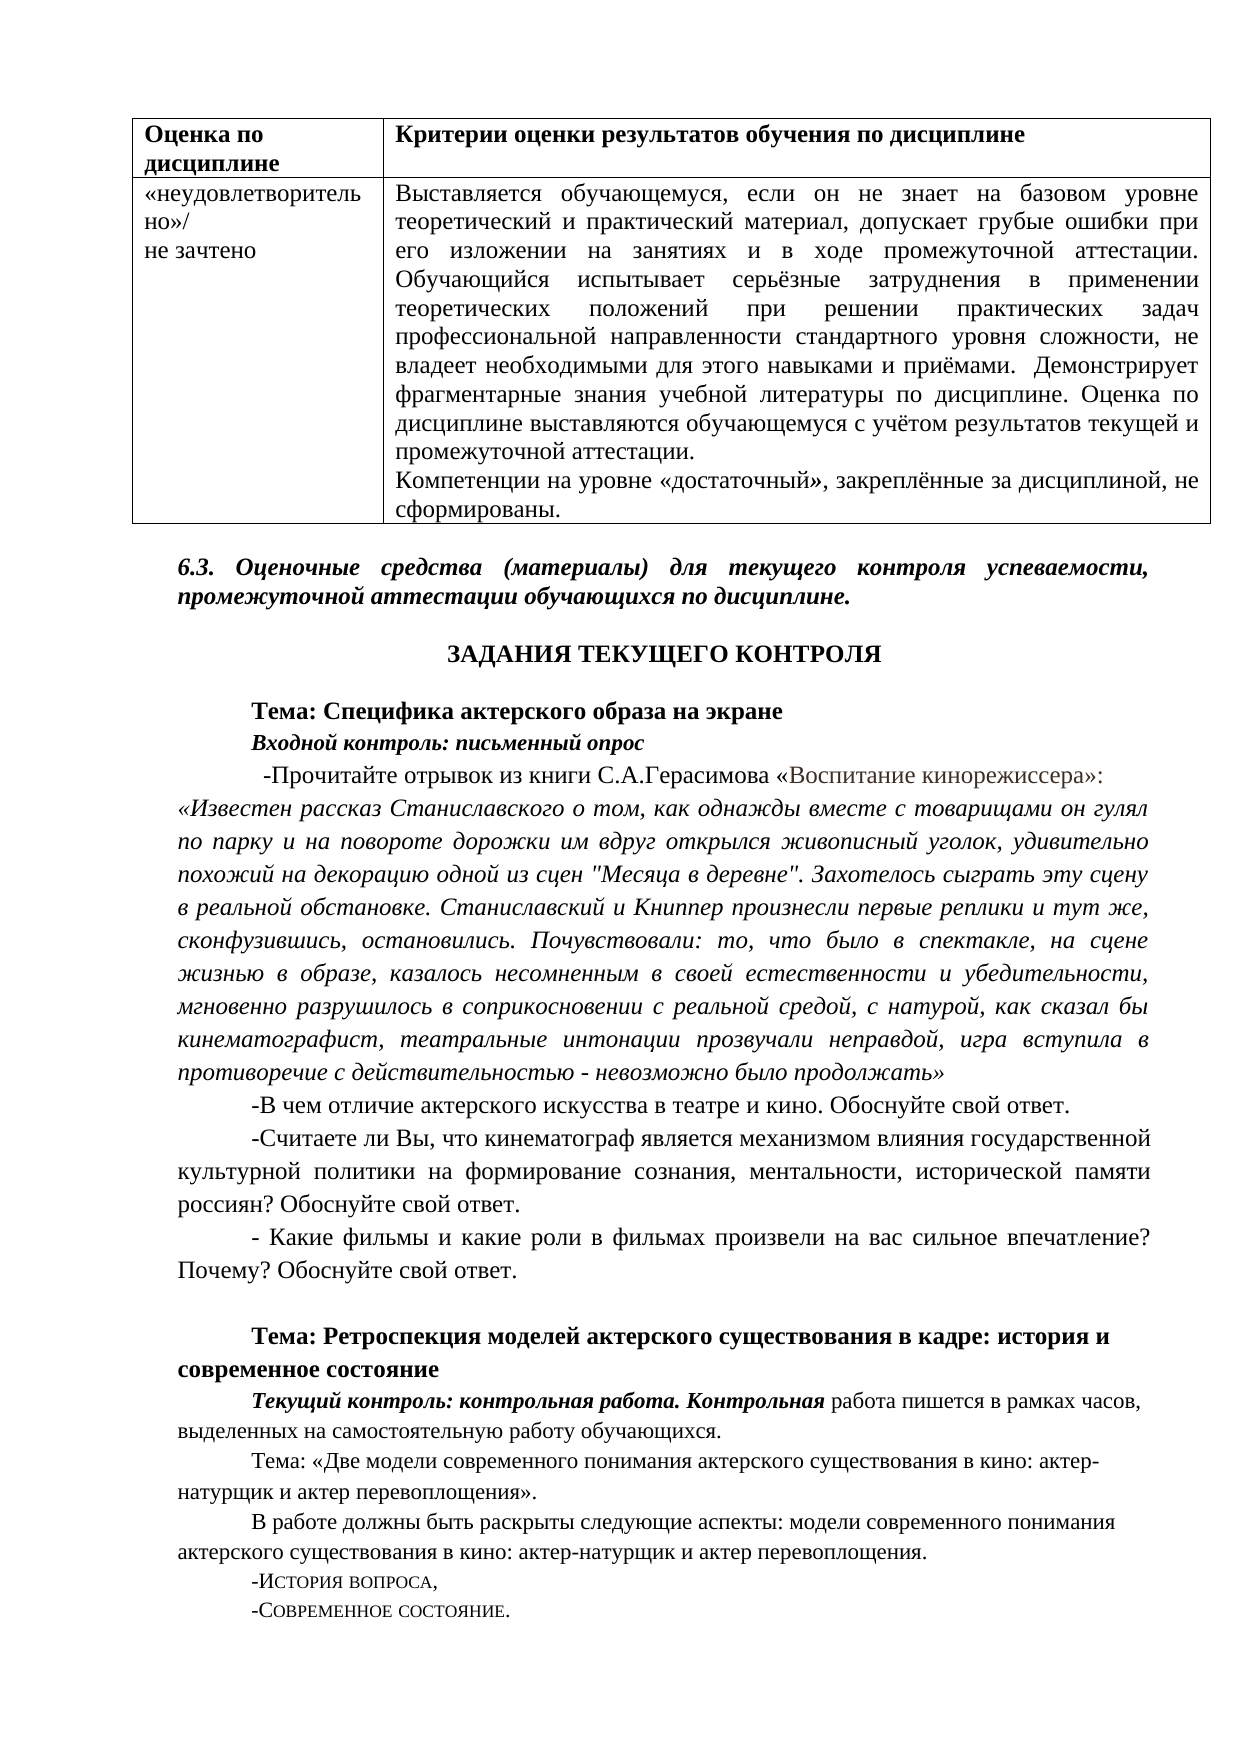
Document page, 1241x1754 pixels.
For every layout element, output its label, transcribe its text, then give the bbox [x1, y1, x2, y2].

text -Прочитайте отрывок из книги С.А.Герасимова «Воспитание кинорежиссера»: [189, 760, 1142, 788]
text -В чем отличие актерского искусства в театре и кино. Обоснуйте свой ответ. [177, 1090, 1152, 1119]
text - Какие фильмы и какие роли в фильмах произвели на вас сильное впечатление? Почему? Обоснуйте свой ответ. [177, 1222, 1152, 1284]
text Входной контроль: письменный опрос [177, 729, 1152, 756]
text Тема: Специфика актерского образа на экране [177, 696, 1152, 725]
text «Известен рассказ Станиславского о том, как однажды вместе с товарищами он гулял по парку и на повороте дорожки им вдруг открылся живописный уголок, удивительно похожий на декорацию одной из сцен "Месяца в деревне". Захотелось сыграть эту сцену в реальной обстановке. Станиславский и Книппер произнесли первые реплики и тут же, сконфузившись, остановились. Почувствовали: то, что было в спектакле, на сцене жизнью в образе, казалось несомненным в своей естественности и убедительности, мгновенно разрушилось в соприкосновении с реальной средой, с натурой, как сказал бы кинематографист, театральные интонации прозвучали неправдой, игра вступила в противоречие с действительностью - невозможно было продолжать» [177, 793, 1152, 1086]
text 6.3. Оценочные средства (материалы) для текущего контроля успеваемости, промежуточной аттестации обучающихся по дисциплине. [177, 552, 1152, 610]
text -Современное состояние. [177, 1597, 1152, 1622]
text Текущий контроль: контрольная работа. Контрольная работа пишется в рамках часов, выделенных на самостоятельную работу обучающихся. [177, 1387, 1152, 1444]
text ЗАДАНИЯ ТЕКУЩЕГО КОНТРОЛЯ [177, 639, 1152, 667]
table_header Критерии оценки результатов обучения по дисциплине [384, 119, 1210, 177]
text -История вопроса, [177, 1568, 1152, 1593]
table_header Оценка по дисциплине [133, 119, 383, 177]
text Тема: «Две модели современного понимания актерского существования в кино: актер-натурщик и актер перевоплощения». [177, 1447, 1152, 1504]
text В работе должны быть раскрыты следующие аспекты: модели современного понимания актерского существования в кино: актер-натурщик и актер перевоплощения. [177, 1508, 1152, 1564]
table_cell «неудовлетворительно»/ не зачтено [133, 178, 383, 523]
table_cell Выставляется обучающемуся, если он не знает на базовом уровне теоретический и практический материал, допускает грубые ошибки при его изложении на занятиях и в ходе промежуточной аттестации. Обучающийся испытывает серьёзные затруднения в применении теоретических положений при решении практических задач профессиональной направленности стандартного уровня сложности, не владеет необходимыми для этого навыками и приёмами. Демонстрирует фрагментарные знания учебной литературы по дисциплине. Оценка по дисциплине выставляются обучающемуся с учётом результатов текущей и промежуточной аттестации. Компетенции на уровне «достаточный», закреплённые за дисциплиной, не сформированы. [384, 178, 1210, 523]
text -Считаете ли Вы, что кинематограф является механизмом влияния государственной культурной политики на формирование сознания, ментальности, исторической памяти россиян? Обоснуйте свой ответ. [177, 1123, 1152, 1218]
text Тема: Ретроспекция моделей актерского существования в кадре: история и современное состояние [177, 1321, 1152, 1383]
